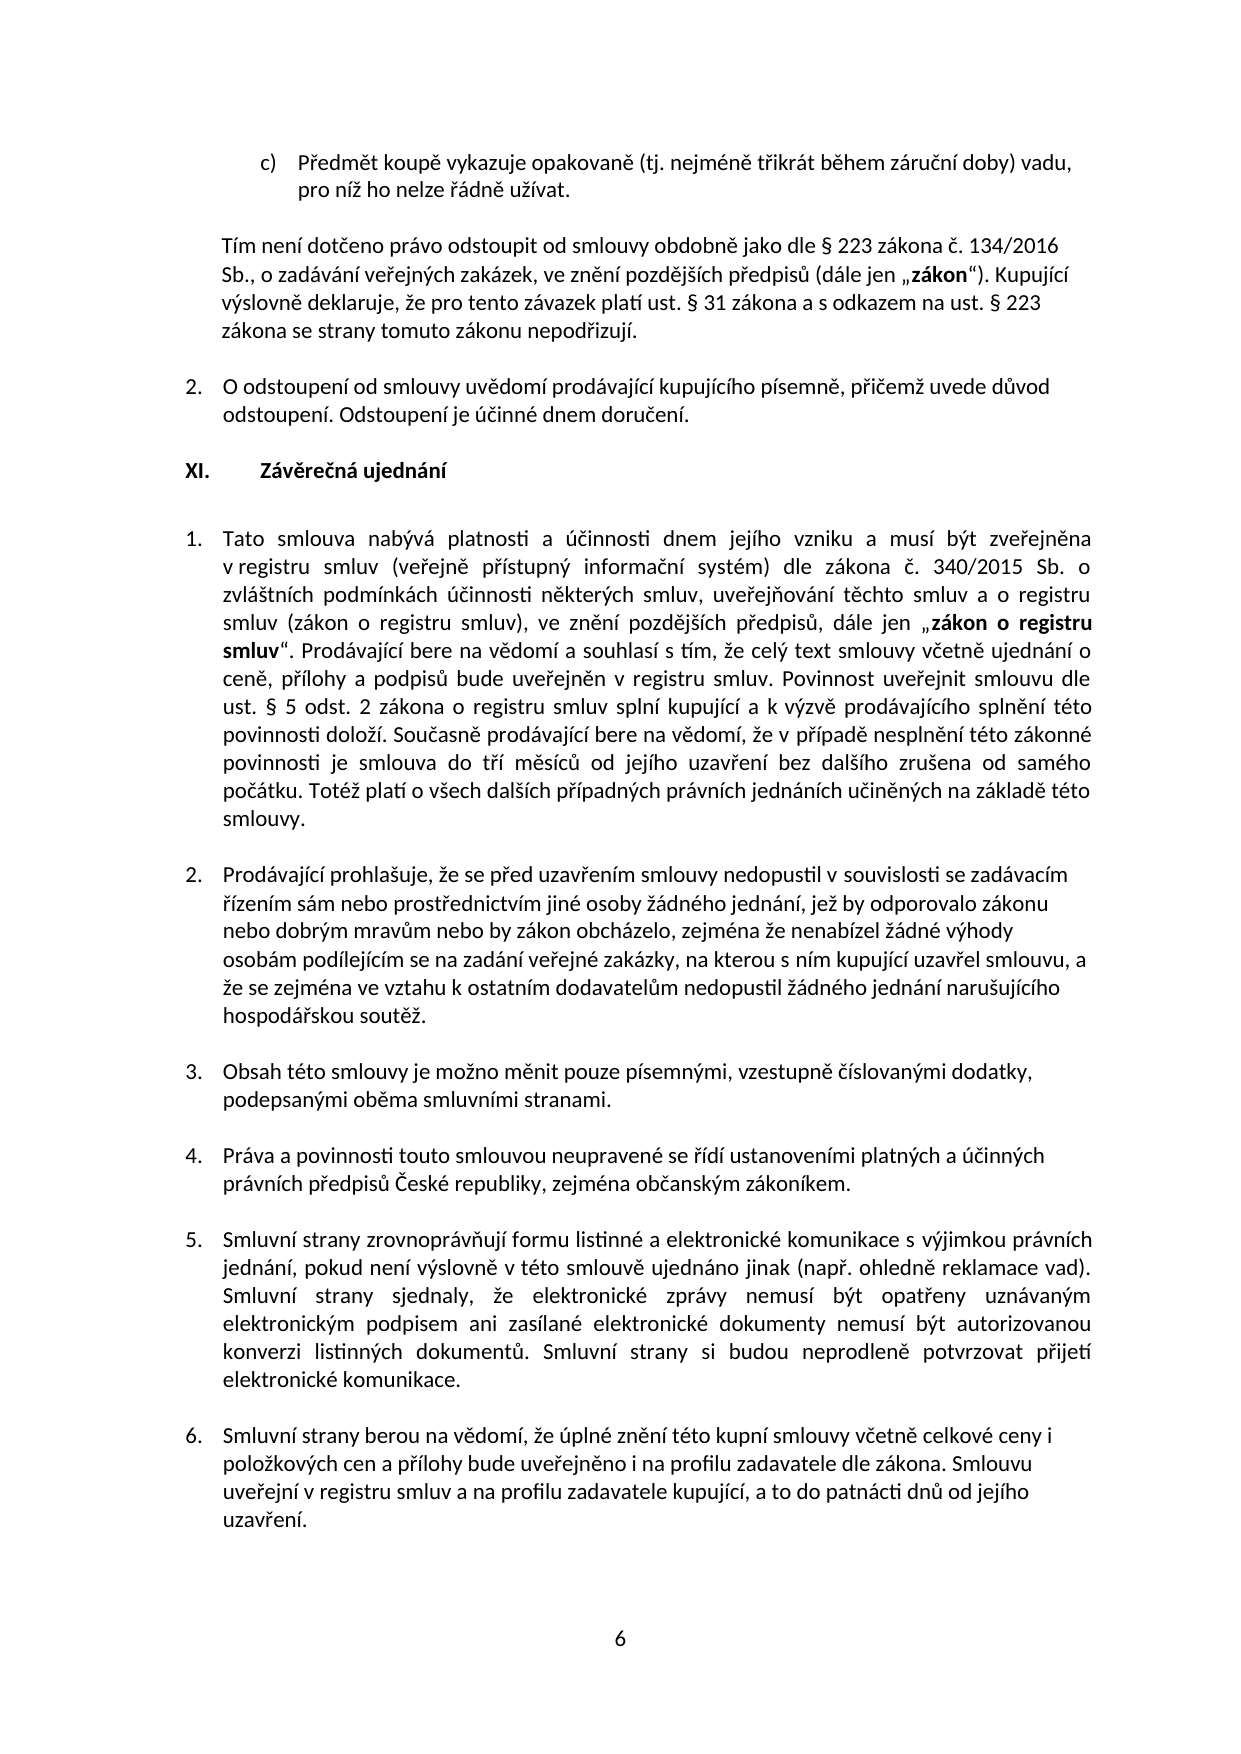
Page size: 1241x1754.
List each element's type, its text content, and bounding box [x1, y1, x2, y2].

list Předmět koupě vykazuje opakovaně (tj. nejméně třikrát během záruční doby) vadu, pro níž ho nelze řádně užívat. [260, 148, 1093, 204]
list Prodávající prohlašuje, že se před uzavřením smlouvy nedopustil v souvislosti se zadávacím řízením sám nebo prostřednictvím jiné osoby žádného jednání, jež by odporovalo zákonu nebo dobrým mravům nebo by zákon obcházelo, zejména že nenabízel žádné výhody osobám podílejícím se na zadání veřejné zakázky, na kterou s ním kupující uzavřel smlouvu, a že se zejména ve vztahu k ostatním dodavatelům nedopustil žádného jednání narušujícího hospodářskou soutěž. [185, 861, 1093, 1029]
list Obsah této smlouvy je možno měnit pouze písemnými, vzestupně číslovanými dodatky, podepsanými oběma smluvními stranami. [185, 1057, 1093, 1113]
list Tato smlouva nabývá platnosti a účinnosti dnem jejího vzniku a musí být zveřejněna v registru smluv (veřejně přístupný informační systém) dle zákona č. 340/2015 Sb. o zvláštních podmínkách účinnosti některých smluv, uveřejňování těchto smluv a o registru smluv (zákon o registru smluv), ve znění pozdějších předpisů, dále jen „zákon o registru smluv“. Prodávající bere na vědomí a souhlasí s tím, že celý text smlouvy včetně ujednání o ceně, přílohy a podpisů bude uveřejněn v registru smluv. Povinnost uveřejnit smlouvu dle ust. § 5 odst. 2 zákona o registru smluv splní kupující a k výzvě prodávajícího splnění této povinnosti doloží. Současně prodávající bere na vědomí, že v případě nesplnění této zákonné povinnosti je smlouva do tří měsíců od jejího uzavření bez dalšího zrušena od samého počátku. Totéž platí o všech dalších případných právních jednáních učiněných na základě této smlouvy. [185, 524, 1093, 833]
list O odstoupení od smlouvy uvědomí prodávající kupujícího písemně, přičemž uvede důvod odstoupení. Odstoupení je účinné dnem doručení. [185, 372, 1093, 428]
list Závěrečná ujednání [185, 456, 1093, 484]
list Práva a povinnosti touto smlouvou neupravené se řídí ustanoveními platných a účinných právních předpisů České republiky, zejména občanským zákoníkem. [185, 1141, 1093, 1197]
text Tím není dotčeno právo odstoupit od smlouvy obdobně jako dle § 223 zákona č. 134/2016 Sb., o zadávání veřejných zakázek, ve znění pozdějších předpisů (dále jen „zákon“). Kupující výslovně deklaruje, že pro tento závazek platí ust. § 31 zákona a s odkazem na ust. § 223 zákona se strany tomuto zákonu nepodřizují. [221, 232, 1093, 344]
list Smluvní strany berou na vědomí, že úplné znění této kupní smlouvy včetně celkové ceny i položkových cen a přílohy bude uveřejněno i na profilu zadavatele dle zákona. Smlouvu uveřejní v registru smluv a na profilu zadavatele kupující, a to do patnácti dnů od jejího uzavření. [185, 1421, 1093, 1533]
list Smluvní strany zrovnoprávňují formu listinné a elektronické komunikace s výjimkou právních jednání, pokud není výslovně v této smlouvě ujednáno jinak (např. ohledně reklamace vad). Smluvní strany sjednaly, že elektronické zprávy nemusí být opatřeny uznávaným elektronickým podpisem ani zasílané elektronické dokumenty nemusí být autorizovanou konverzi listinných dokumentů. Smluvní strany si budou neprodleně potvrzovat přijetí elektronické komunikace. [185, 1225, 1093, 1393]
